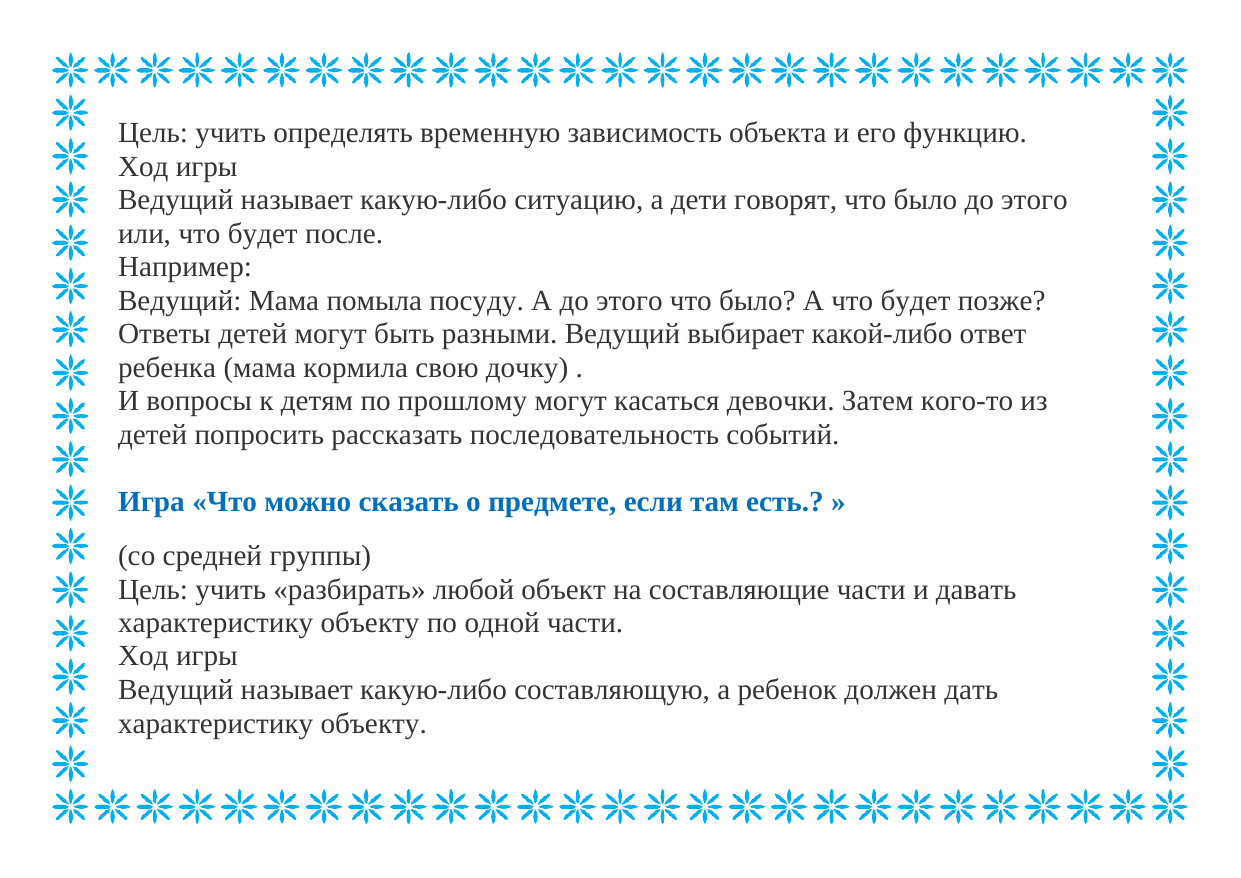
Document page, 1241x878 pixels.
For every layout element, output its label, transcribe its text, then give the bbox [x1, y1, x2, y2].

picture [1168, 499, 1173, 507]
text Например: [118, 249, 1134, 283]
subtitle Игра «Что можно сказать о предмете, если там есть.? » [118, 484, 1134, 518]
picture [1168, 803, 1174, 810]
picture [914, 65, 920, 73]
picture [68, 240, 74, 247]
picture [52, 52, 69, 68]
picture [110, 804, 116, 811]
text Цель: учить «разбирать» любой объект на составляющие части и давать характеристику объекту по одной части. [118, 572, 1018, 639]
picture [322, 803, 328, 810]
text Ведущий: Мама помыла посуду. А до этого что было? А что будет позже? Ответы детей могут быть разными. Ведущий выбирает какой-либо ответ ребенка (мама кормила свою дочку) . [118, 283, 1047, 383]
picture [1167, 109, 1174, 116]
picture [956, 67, 962, 75]
picture [69, 760, 74, 768]
picture [52, 809, 69, 824]
picture [1167, 196, 1175, 203]
picture [491, 804, 497, 812]
picture [1168, 673, 1174, 680]
picture [1168, 586, 1175, 593]
picture [1172, 808, 1188, 824]
text И вопросы к детям по прошлому могут касаться девочки. Затем кого-то из детей попросить рассказать последовательность событий. [118, 383, 1049, 451]
picture [999, 67, 1004, 75]
picture [491, 65, 497, 74]
picture [533, 66, 539, 75]
picture [52, 52, 1188, 824]
picture [69, 109, 76, 116]
picture [576, 804, 582, 811]
text Ход игры [118, 639, 1134, 672]
picture [153, 803, 159, 810]
text Цель: учить определять временную зависимость объекта и его функцию. Ход игры [118, 115, 1029, 182]
picture [68, 152, 74, 160]
picture [1126, 803, 1132, 810]
picture [69, 197, 76, 203]
picture [1168, 239, 1174, 246]
picture [68, 673, 76, 681]
picture [69, 67, 75, 74]
picture [69, 368, 74, 377]
text (со средней группы) [118, 538, 1134, 572]
text Ведущий называет какую-либо составляющую, а ребенок должен дать характеристику объекту. [118, 672, 1000, 739]
picture [1172, 52, 1188, 69]
picture [1167, 326, 1175, 333]
picture [1168, 455, 1173, 463]
picture [914, 804, 920, 812]
picture [1168, 283, 1174, 290]
text Ведущий называет какую-либо ситуацию, а дети говорят, что было до этого или, что будет после. [118, 182, 1069, 249]
picture [68, 282, 74, 290]
picture [533, 804, 539, 811]
picture [68, 629, 74, 637]
picture [1167, 717, 1175, 724]
picture [110, 66, 116, 74]
